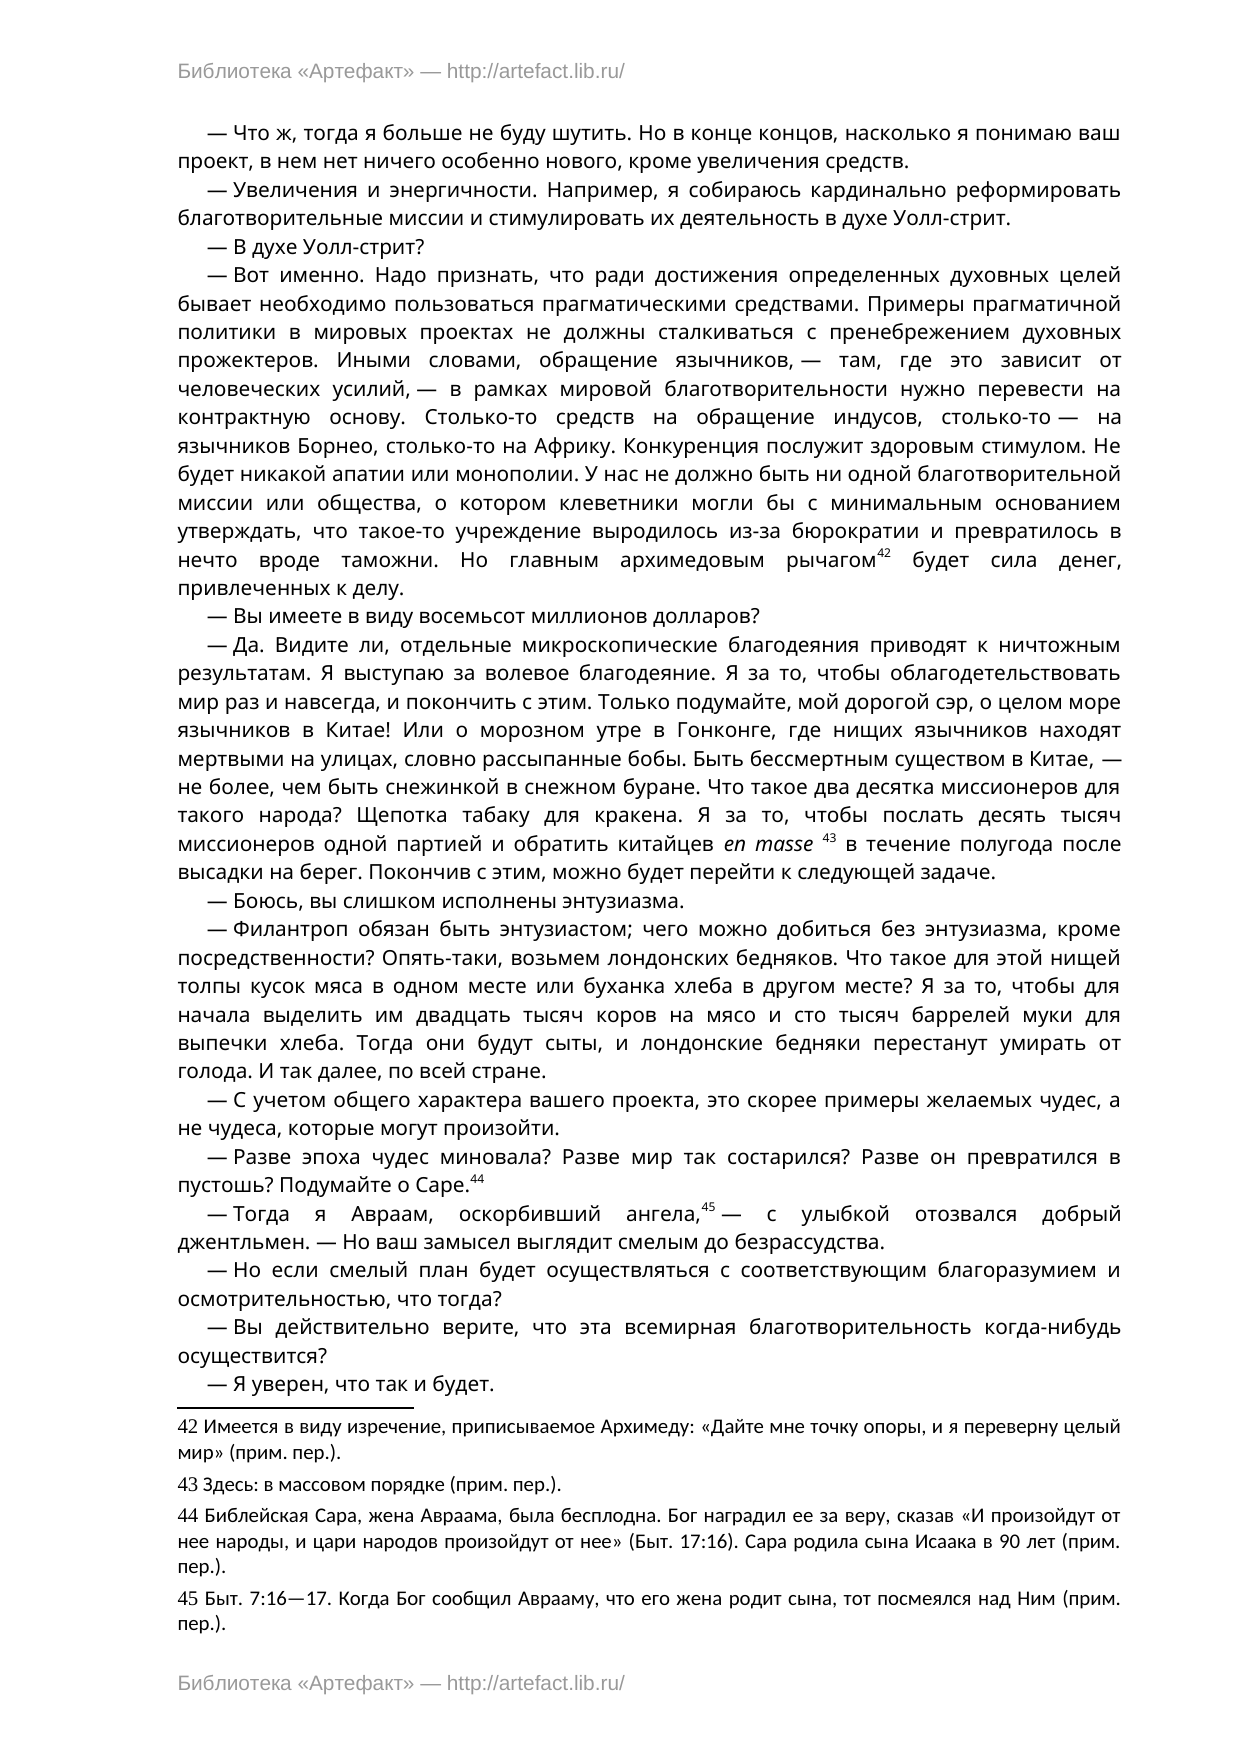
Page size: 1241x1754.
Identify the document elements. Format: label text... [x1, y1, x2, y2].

text — В духе Уолл-стрит? [177, 232, 1122, 260]
text — С учетом общего характера вашего проекта, это скорее примеры желаемых чудес, а не чудеса, которые могут произойти. [177, 1085, 1122, 1142]
text — Вы действительно верите, что эта всемирная благотворительность когда-нибудь осуществится? [177, 1312, 1122, 1369]
text — Я уверен, что так и будет. [177, 1369, 1122, 1398]
text — Тогда я Авраам, оскорбивший ангела, — с улыбкой отозвался добрый джентльмен. — Но ваш замысел выглядит смелым до безрассудства. [177, 1199, 1122, 1256]
text — Но если смелый план будет осуществляться с соответствующим благоразумием и осмотрительностью, что тогда? [177, 1256, 1122, 1312]
text — Вы имеете в виду восемьсот миллионов долларов? [177, 602, 1122, 630]
text — Филантроп обязан быть энтузиастом; чего можно добиться без энтузиазма, кроме посредственности? Опять-таки, возьмем лондонских бедняков. Что такое для этой нищей толпы кусок мяса в одном месте или буханка хлеба в другом месте? Я за то, чтобы для начала выделить им двадцать тысяч коров на мясо и сто тысяч баррелей муки для выпечки хлеба. Тогда они будут сыты, и лондонские бедняки перестанут умирать от голода. И так далее, по всей стране. [177, 914, 1122, 1085]
text — Да. Видите ли, отдельные микроскопические благодеяния приводят к ничтожным результатам. Я выступаю за волевое благодеяние. Я за то, чтобы облагодетельствовать мир раз и навсегда, и покончить с этим. Только подумайте, мой дорогой сэр, о целом море язычников в Китае! Или о морозном утре в Гонконге, где нищих язычников находят мертвыми на улицах, словно рассыпанные бобы. Быть бессмертным существом в Китае, — не более, чем быть снежинкой в снежном буране. Что такое два десятка миссионеров для такого народа? Щепотка табаку для кракена. Я за то, чтобы послать десять тысяч миссионеров одной партией и обратить китайцев en masse в течение полугода после высадки на берег. Покончив с этим, можно будет перейти к следующей задаче. [177, 630, 1122, 886]
text — Что ж, тогда я больше не буду шутить. Но в конце концов, насколько я понимаю ваш проект, в нем нет ничего особенно нового, кроме увеличения средств. [177, 118, 1122, 175]
text — Разве эпоха чудес миновала? Разве мир так состарился? Разве он превратился в пустошь? Подумайте о Саре. [177, 1142, 1122, 1199]
text — Увеличения и энергичности. Например, я собираюсь кардинально реформировать благотворительные миссии и стимулировать их деятельность в духе Уолл-стрит. [177, 175, 1122, 232]
text — Боюсь, вы слишком исполнены энтузиазма. [177, 886, 1122, 914]
text — Вот именно. Надо признать, что ради достижения определенных духовных целей бывает необходимо пользоваться прагматическими средствами. Примеры прагматичной политики в мировых проектах не должны сталкиваться с пренебрежением духовных прожектеров. Иными словами, обращение язычников, — там, где это зависит от человеческих усилий, — в рамках мировой благотворительности нужно перевести на контрактную основу. Столько-то средств на обращение индусов, столько-то — на язычников Борнео, столько-то на Африку. Конкуренция послужит здоровым стимулом. Не будет никакой апатии или монополии. У нас не должно быть ни одной благотворительной миссии или общества, о котором клеветники могли бы с минимальным основанием утверждать, что такое-то учреждение выродилось из-за бюрократии и превратилось в нечто вроде таможни. Но главным архимедовым рычагом будет сила денег, привлеченных к делу. [177, 260, 1122, 602]
